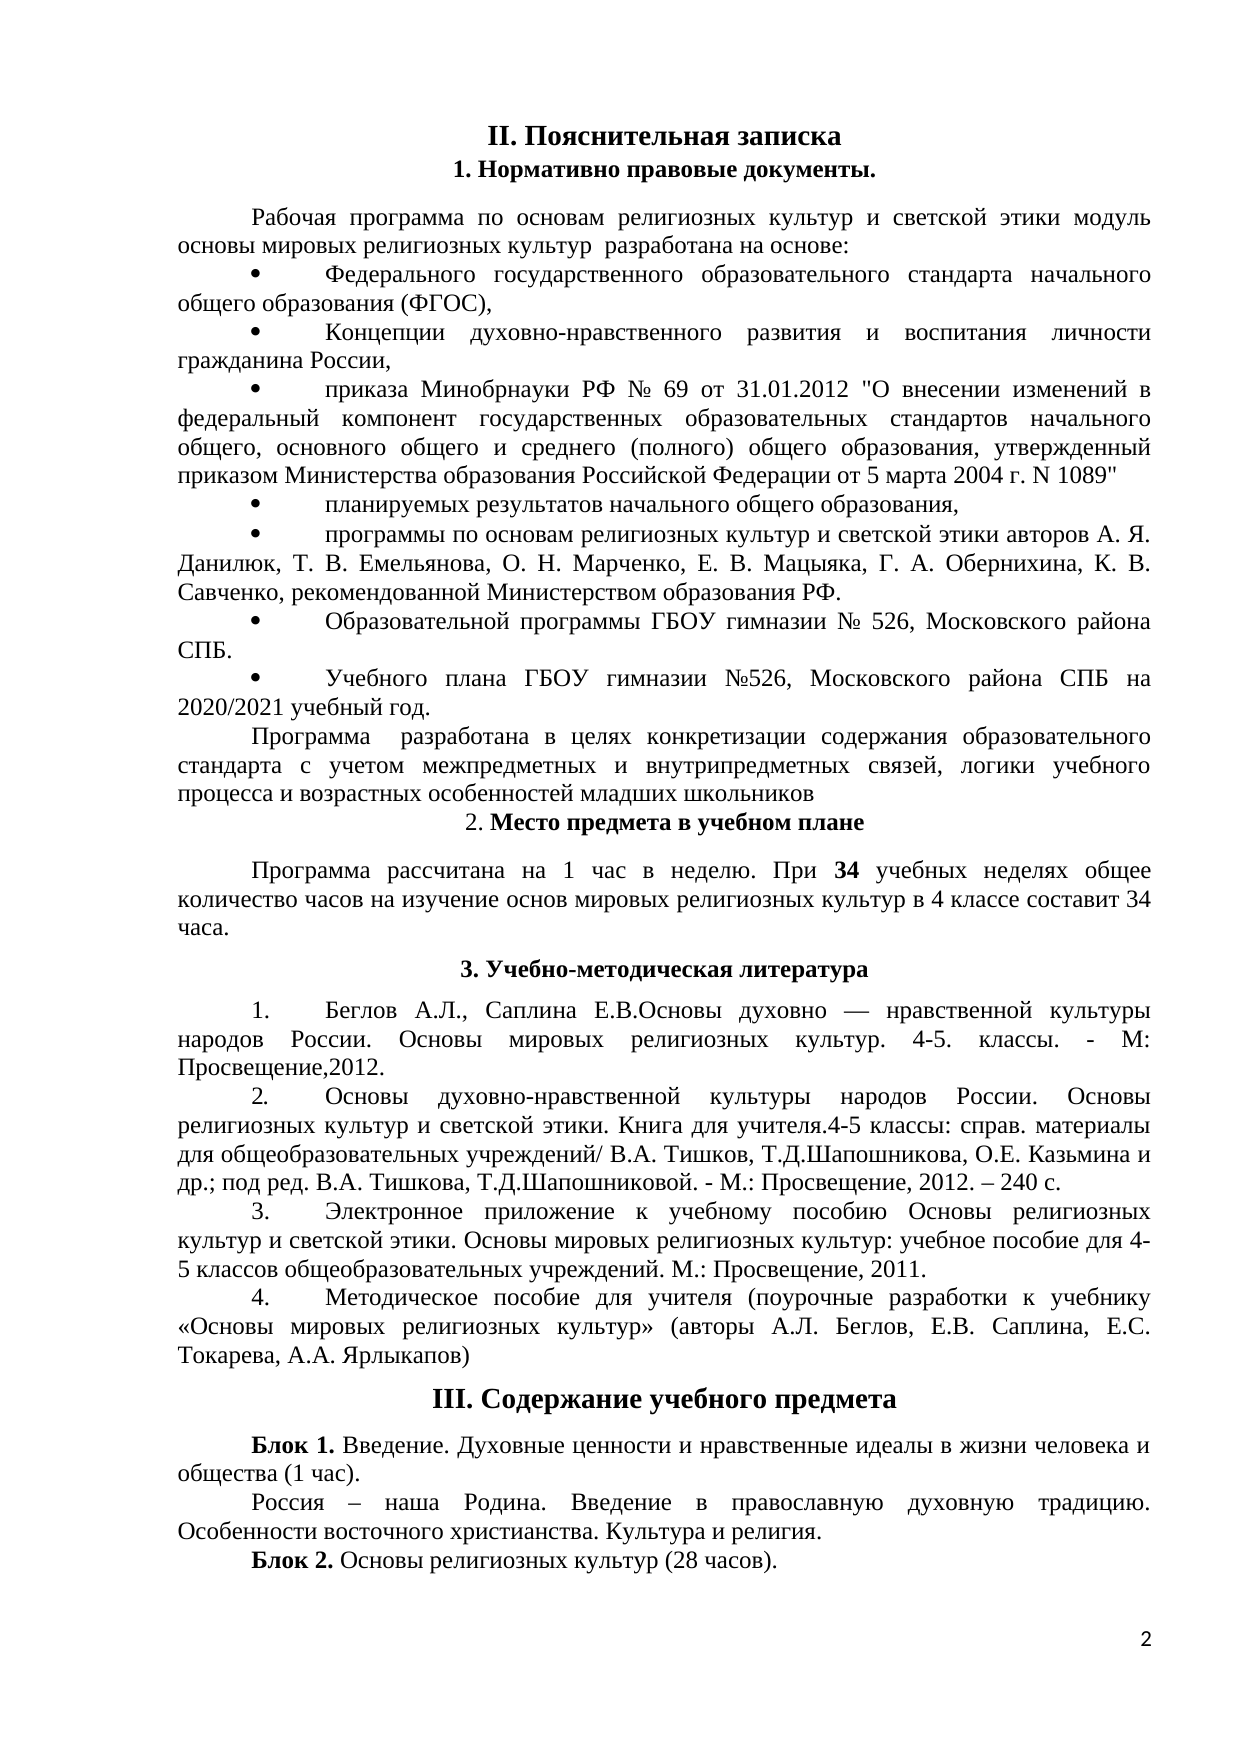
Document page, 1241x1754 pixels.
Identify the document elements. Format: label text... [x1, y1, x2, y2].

text Блок 1. Введение. Духовные ценности и нравственные идеалы в жизни человека и общества (1 час). [177, 1430, 1152, 1487]
list Образовательной программы ГБОУ гимназии № 526, Московского района СПБ. [177, 606, 1152, 663]
list Федерального государственного образовательного стандарта начального общего образования (ФГОС), [177, 259, 1152, 317]
text Программа рассчитана на 1 час в неделю. При 34 учебных неделях общее количество часов на изучение основ мировых религиозных культур в 4 классе составит 34 часа. [177, 855, 1152, 941]
list Электронное приложение к учебному пособию Основы религиозных культур и светской этики. Основы мировых религиозных культур: учебное пособие для 4-5 классов общеобразовательных учреждений. М.: Просвещение, 2011. [177, 1196, 1152, 1282]
text Программа разработана в целях конкретизации содержания образовательного стандарта с учетом межпредметных и внутрипредметных связей, логики учебного процесса и возрастных особенностей младших школьников [177, 721, 1152, 807]
text Россия – наша Родина. Введение в православную духовную традицию. Особенности восточного христианства. Культура и религия. [177, 1487, 1152, 1545]
text Блок 2. Основы религиозных культур (28 часов). [177, 1545, 1152, 1573]
text 3. Учебно-методическая литература [177, 954, 1152, 982]
list Учебного плана ГБОУ гимназии №526, Московского района СПБ на 2020/2021 учебный год. [177, 663, 1152, 721]
text II. Пояснительная записка 1. Нормативно правовые документы. [177, 118, 1152, 183]
list планируемых результатов начального общего образования, [177, 489, 1152, 518]
text 2. Место предмета в учебном плане [177, 807, 1152, 836]
text III. Содержание учебного предмета [177, 1381, 1152, 1415]
list программы по основам религиозных культур и светской этики авторов А. Я. Данилюк, Т. В. Емельянова, О. Н. Марченко, Е. В. Мацыяка, Г. А. Обернихина, К. В. Савченко, рекомендованной Министерством образования РФ. [177, 518, 1152, 606]
list приказа Минобрнауки РФ № 69 от 31.01.2012 "О внесении изменений в федеральный компонент государственных образовательных стандартов начального общего, основного общего и среднего (полного) общего образования, утвержденный приказом Министерства образования Российской Федерации от 5 марта 2004 г. N 1089" [177, 374, 1152, 489]
list Основы духовно-нравственной культуры народов России. Основы религиозных культур и светской этики. Книга для учителя.4-5 классы: справ. материалы для общеобразовательных учреждений/ В.А. Тишков, Т.Д.Шапошникова, О.Е. Казьмина и др.; под ред. В.А. Тишкова, Т.Д.Шапошниковой. - М.: Просвещение, 2012. – 240 с. [177, 1081, 1152, 1196]
list Методическое пособие для учителя (поурочные разработки к учебнику «Основы мировых религиозных культур» (авторы А.Л. Беглов, Е.В. Саплина, Е.С. Токарева, А.А. Ярлыкапов) [177, 1282, 1152, 1369]
list Беглов А.Л., Саплина Е.В.Основы духовно — нравственной культуры народов России. Основы мировых религиозных культур. 4-5. классы. - М: Просвещение,2012. [177, 995, 1152, 1081]
text Рабочая программа по основам религиозных культур и светской этики модуль основы мировых религиозных культур разработана на основе: [177, 202, 1152, 259]
list Концепции духовно-нравственного развития и воспитания личности гражданина России, [177, 317, 1152, 374]
